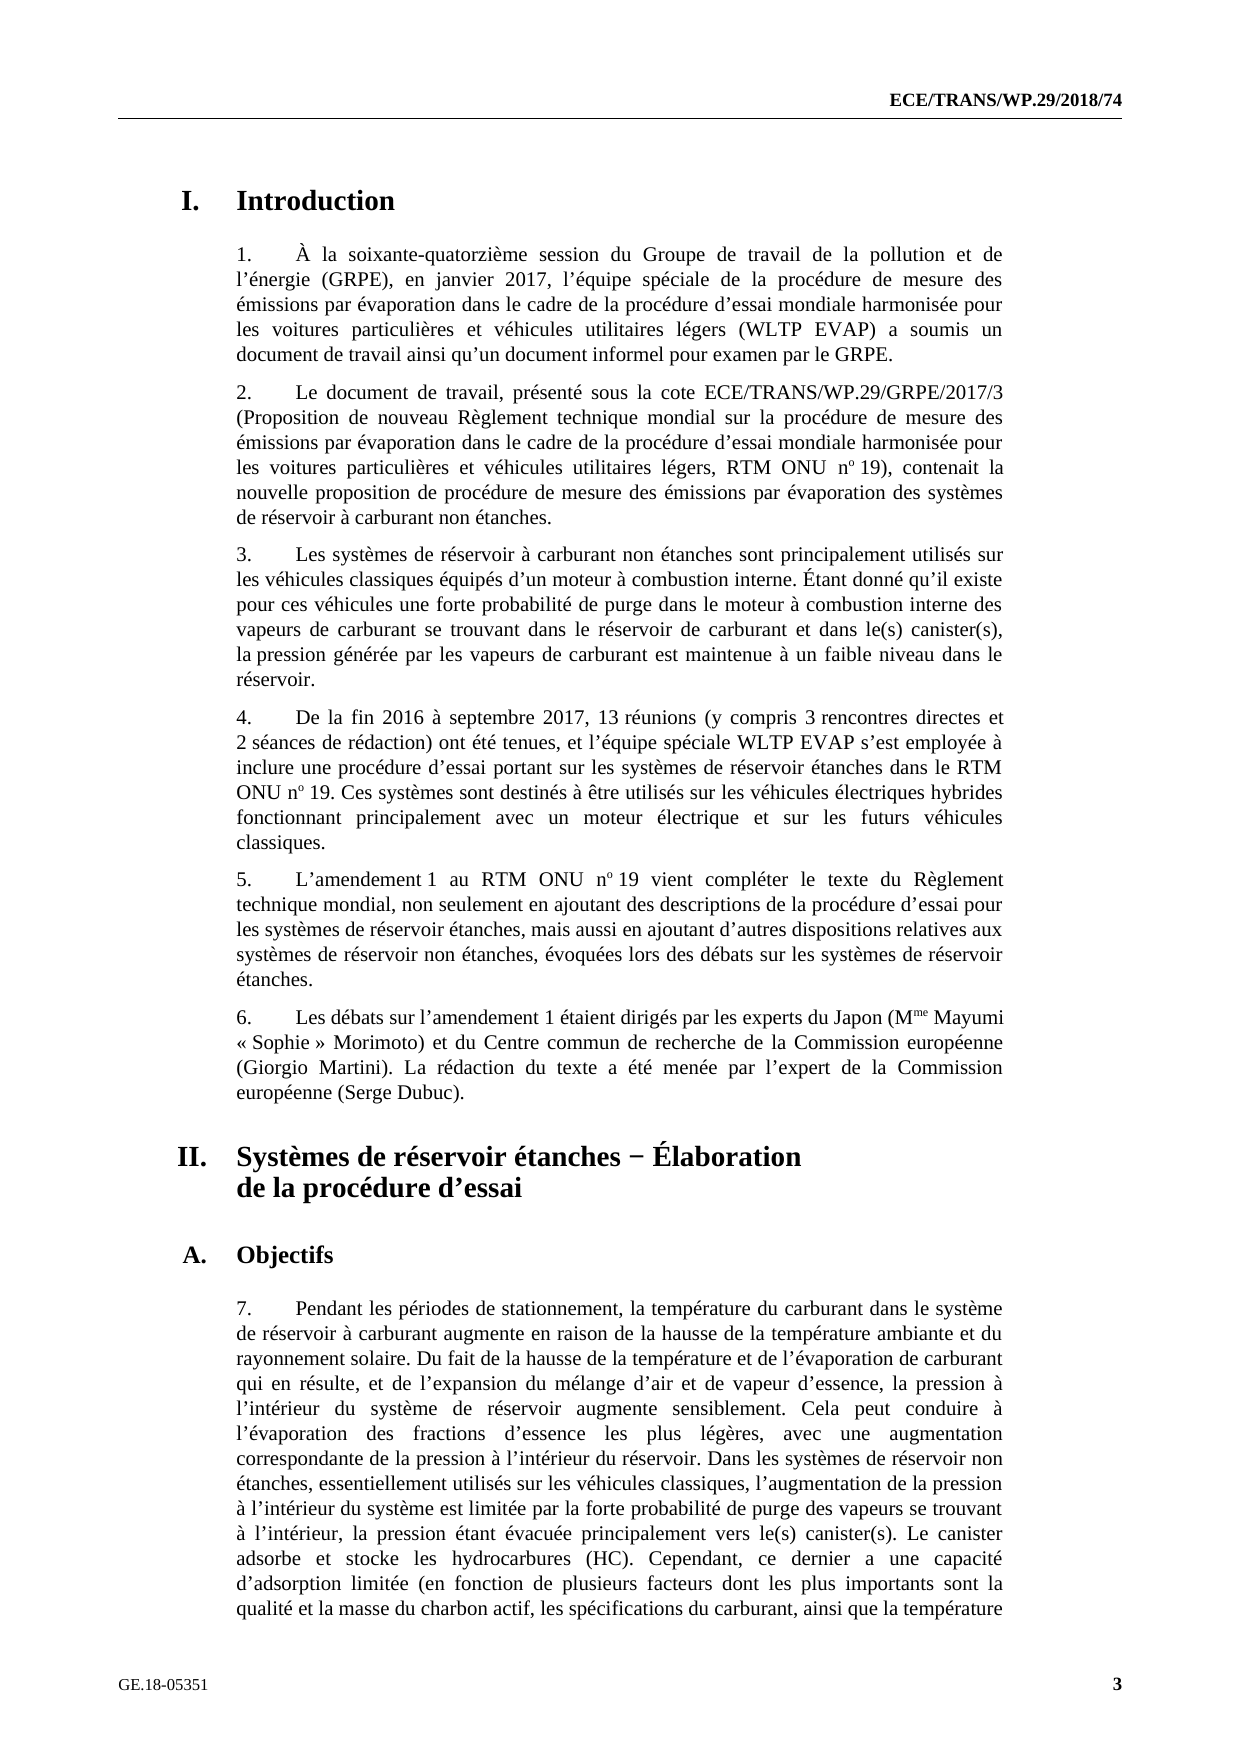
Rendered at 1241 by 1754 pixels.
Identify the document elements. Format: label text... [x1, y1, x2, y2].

text 4. De la fin 2016 à septembre 2017, 13 réunions (y compris 3 rencontres directes et 2 séances de rédaction) ont été tenues, et l’équipe spéciale WLTP EVAP s’est employée à inclure une procédure d’essai portant sur les systèmes de réservoir étanches dans le RTM ONU no 19. Ces systèmes sont destinés à être utilisés sur les véhicules électriques hybrides fonctionnant principalement avec un moteur électrique et sur les futurs véhicules classiques. [236, 704, 1004, 854]
text 1. À la soixante-quatorzième session du Groupe de travail de la pollution et de l’énergie (GRPE), en janvier 2017, l’équipe spéciale de la procédure de mesure des émissions par évaporation dans le cadre de la procédure d’essai mondiale harmonisée pour les voitures particulières et véhicules utilitaires légers (WLTP EVAP) a soumis un document de travail ainsi qu’un document informel pour examen par le GRPE. [236, 241, 1004, 366]
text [236, 1294, 1004, 1619]
text 2. Le document de travail, présenté sous la cote ECE/TRANS/WP.29/GRPE/2017/3 (Proposition de nouveau Règlement technique mondial sur la procédure de mesure des émissions par évaporation dans le cadre de la procédure d’essai mondiale harmonisée pour les voitures particulières et véhicules utilitaires légers, RTM ONU no 19), contenait la nouvelle proposition de procédure de mesure des émissions par évaporation des systèmes de réservoir à carburant non étanches. [236, 379, 1004, 529]
text 5. L’amendement 1 au RTM ONU no 19 vient compléter le texte du Règlement technique mondial, non seulement en ajoutant des descriptions de la procédure d’essai pour les systèmes de réservoir étanches, mais aussi en ajoutant d’autres dispositions relatives aux systèmes de réservoir non étanches, évoquées lors des débats sur les systèmes de réservoir étanches. [236, 866, 1004, 991]
text II. Systèmes de réservoir étanches − Élaboration de la procédure d’essai [118, 1141, 1004, 1204]
text 3. Les systèmes de réservoir à carburant non étanches sont principalement utilisés sur les véhicules classiques équipés d’un moteur à combustion interne. Étant donné qu’il existe pour ces véhicules une forte probabilité de purge dans le moteur à combustion interne des vapeurs de carburant se trouvant dans le réservoir de carburant et dans le(s) canister(s), la pression générée par les vapeurs de carburant est maintenue à un faible niveau dans le réservoir. [236, 541, 1004, 691]
text I. Introduction [118, 185, 1004, 216]
text A. Objectifs [118, 1241, 1004, 1269]
text 6. Les débats sur l’amendement 1 étaient dirigés par les experts du Japon (Mme Mayumi « Sophie » Morimoto) et du Centre commun de recherche de la Commission européenne (Giorgio Martini). La rédaction du texte a été menée par l’expert de la Commission européenne (Serge Dubuc). [236, 1004, 1004, 1104]
